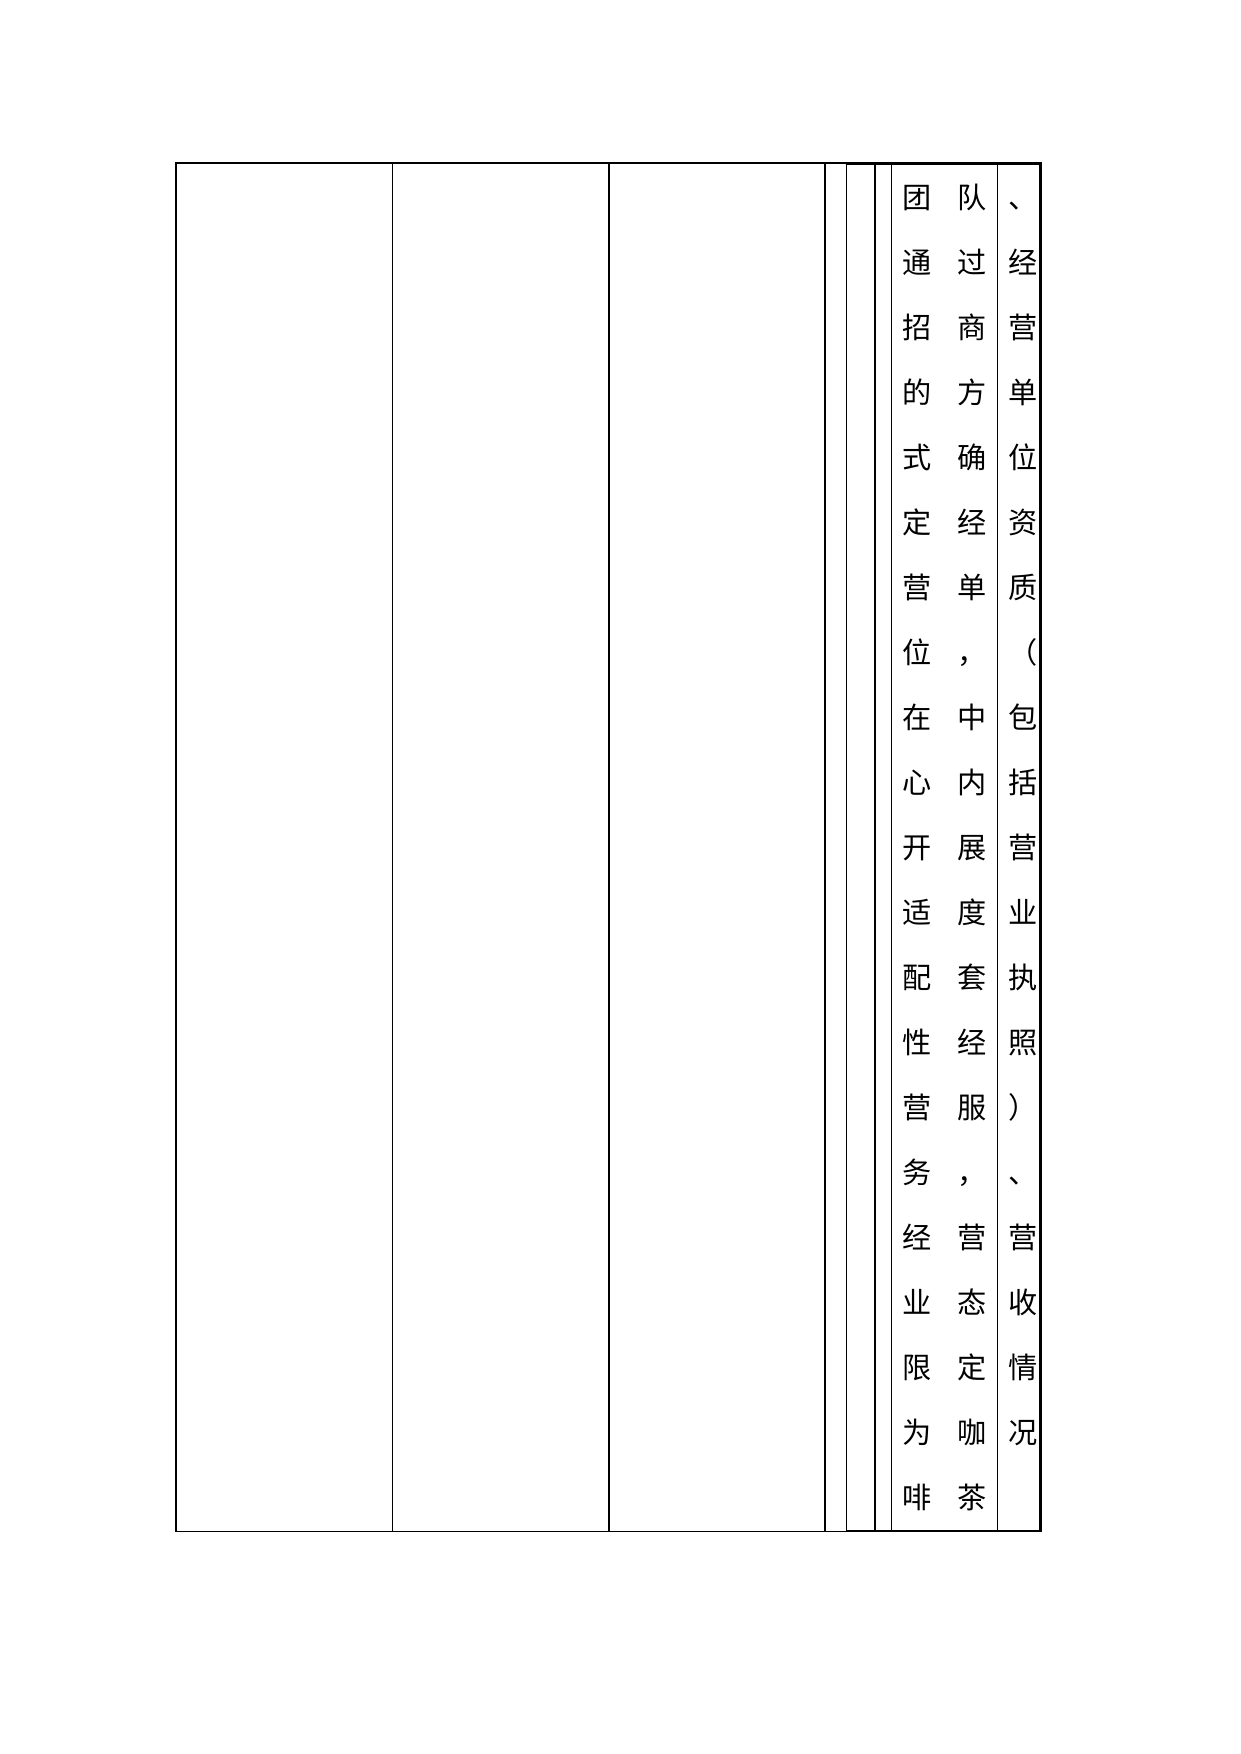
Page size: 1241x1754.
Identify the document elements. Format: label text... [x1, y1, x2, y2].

table_cell [826, 164, 846, 1531]
table_cell [998, 165, 1039, 1530]
table_cell [610, 164, 824, 1531]
table_cell 1 [393, 164, 608, 1531]
table_cell [847, 165, 874, 1530]
table_cell [876, 165, 891, 1530]
table_cell [892, 165, 997, 1530]
table_cell [177, 164, 392, 1531]
